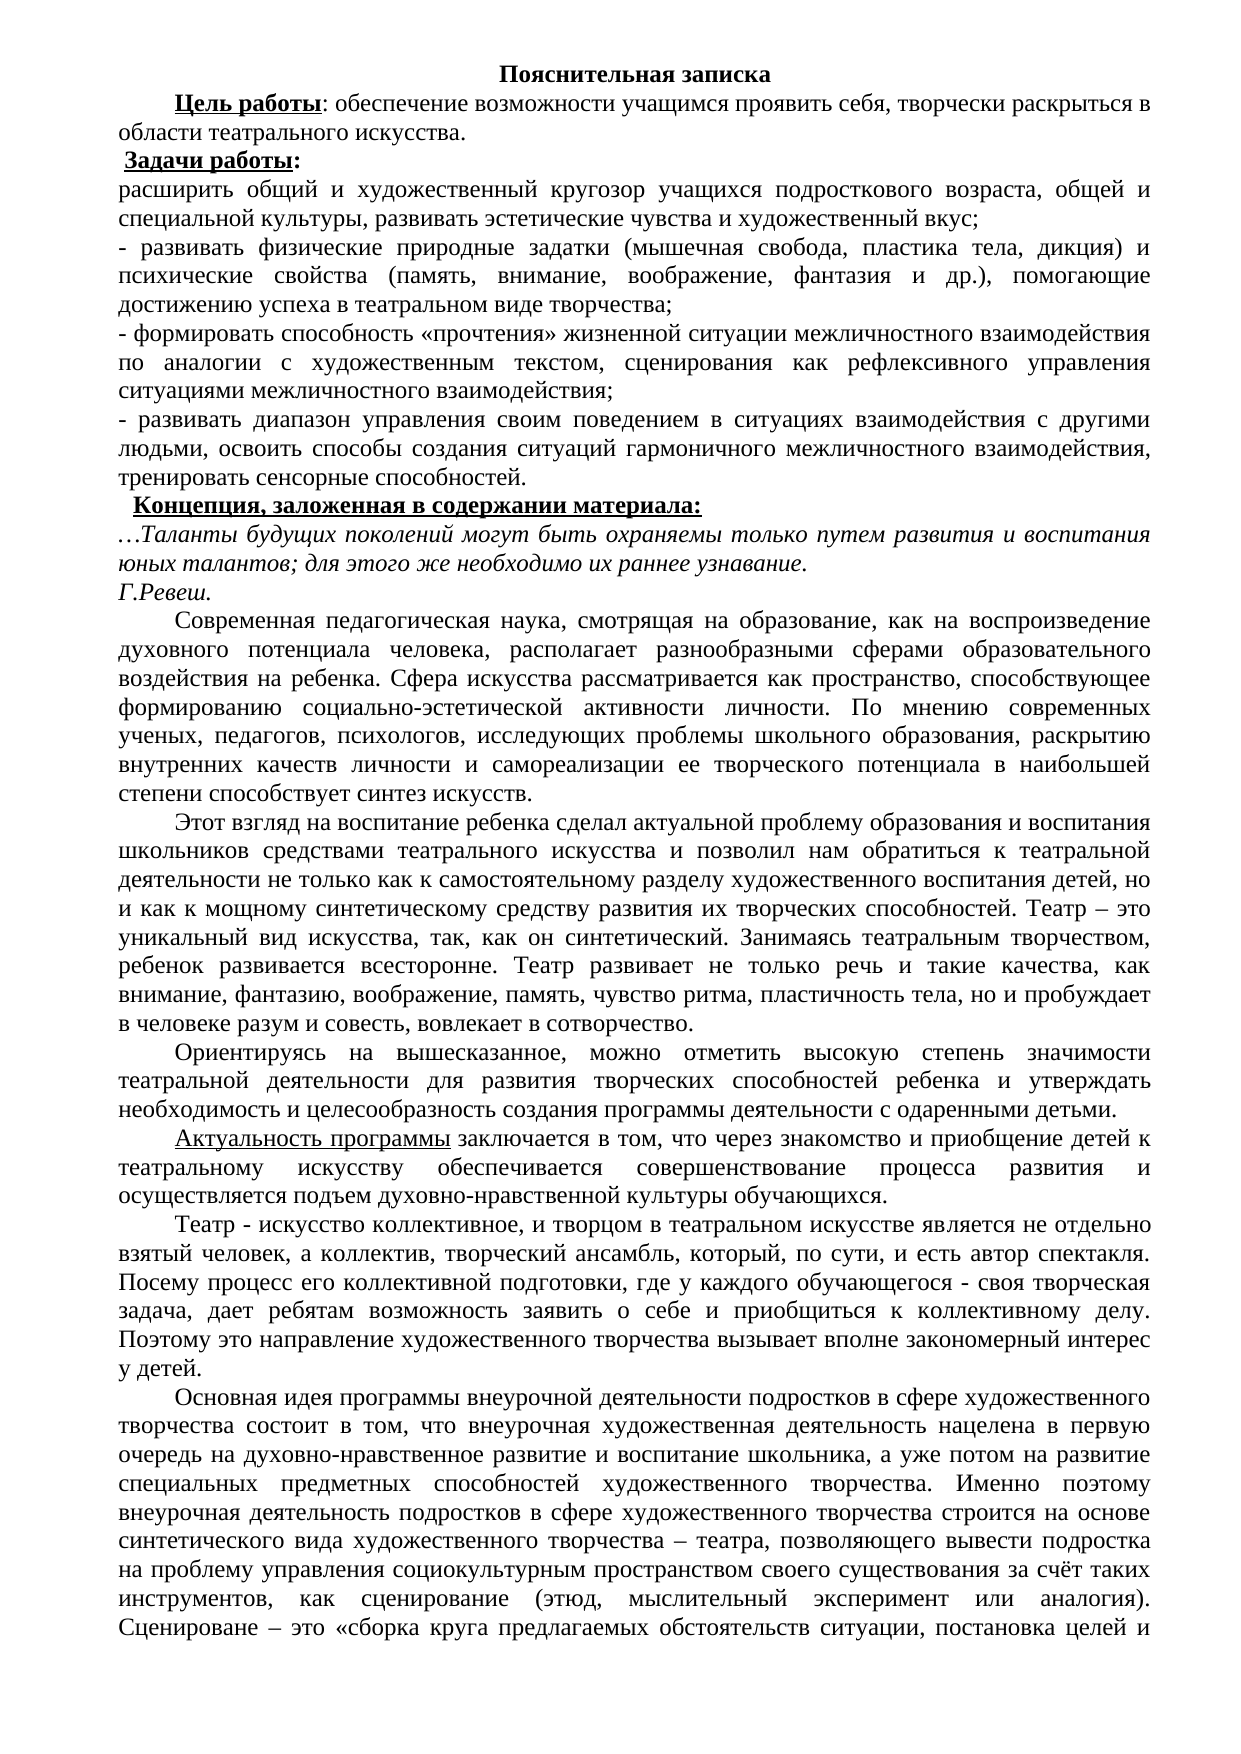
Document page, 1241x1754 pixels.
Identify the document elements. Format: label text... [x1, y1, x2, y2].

text Г.Ревеш. [118, 577, 1152, 605]
text Задачи работы: [124, 145, 1146, 174]
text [118, 1382, 1152, 1640]
text Пояснительная записка [118, 59, 1152, 88]
text Театр - искусство коллективное, и творцом в театральном искусстве яв​ляется не отдельно взятый человек, а коллектив, творческий ансамбль, который, по сути, и есть автор спектакля. Посему процесс его коллективной подготовки, где у каждого обучающегося - своя творческая задача, дает ребятам возможность заявить о себе и приобщиться к коллективному делу. Поэтому это направление художественного творчества вызывает вполне закономерный интерес у детей. [118, 1209, 1152, 1382]
text - развивать диапазон управления своим поведением в ситуациях взаимодействия с другими людьми, освоить способы создания ситуаций гармоничного межличностного взаимодействия, тренировать сенсорные способностей. [118, 404, 1152, 490]
text - формировать способность «прочтения» жизненной ситуации межличностного взаимодействия по аналогии с художественным текстом, сценирования как рефлексивного управления ситуациями межличностного взаимодействия; [118, 318, 1152, 404]
text Этот взгляд на воспитание ребенка сделал актуальной проблему образования и воспитания школьников средствами театрального искусства и позволил нам обратиться к театральной деятельности не только как к самостоятельному разделу художественного воспитания детей, но и как к мощному синтетическому средству развития их творческих способностей. Театр – это уникальный вид искусства, так, как он синтетический. Занимаясь театральным творчеством, ребенок развивается всесторонне. Театр развивает не только речь и такие качества, как внимание, фантазию, воображение, память, чувство ритма, пластичность тела, но и пробуждает в человеке разум и совесть, вовлекает в сотворчество. [118, 807, 1152, 1037]
text Современная педагогическая наука, смотрящая на образование, как на воспроизведение духовного потенциала человека, располагает разнообразными сферами образовательного воздействия на ребенка. Сфера искусства рассматривается как пространство, способствующее формированию социально-эстетической активности личности. По мнению современных ученых, педагогов, психологов, исследующих проблемы школьного образования, раскрытию внутренних качеств личности и самореализации ее творческого потенциала в наибольшей степени способствует синтез искусств. [118, 605, 1152, 807]
text …Таланты будущих поколений могут быть охраняемы только путем развития и воспитания юных талантов; для этого же необходимо их раннее узнавание. [118, 519, 1152, 577]
text Актуальность программы заключается в том, что через знакомство и приобщение детей к театральному искусству обеспечивается совершенствование процесса развития и осуществляется подъем духовно-нравственной культуры обучающихся. [118, 1123, 1152, 1209]
text Ориентируясь на вышесказанное, можно отметить высокую степень значимости театральной деятельности для развития творческих способностей ребенка и утверждать необходимость и целесообразность создания программы деятельности с одаренными детьми. [118, 1037, 1152, 1123]
text - развивать физические природные задатки (мышечная свобода, пластика тела, дикция) и психические свойства (память, внимание, воображение, фантазия и др.), помогающие достижению успеха в театральном виде творчества; [118, 232, 1152, 318]
text Цель работы: обеспечение возможности учащимся проявить себя, творчески раскрыться в области театрального искусства. [118, 88, 1152, 145]
text расширить общий и художественный кругозор учащихся подросткового возраста, общей и специальной культуры, развивать эстетические чувства и художественный вкус; [118, 174, 1152, 232]
text Концепция, заложенная в содержании материала: [133, 490, 1152, 519]
